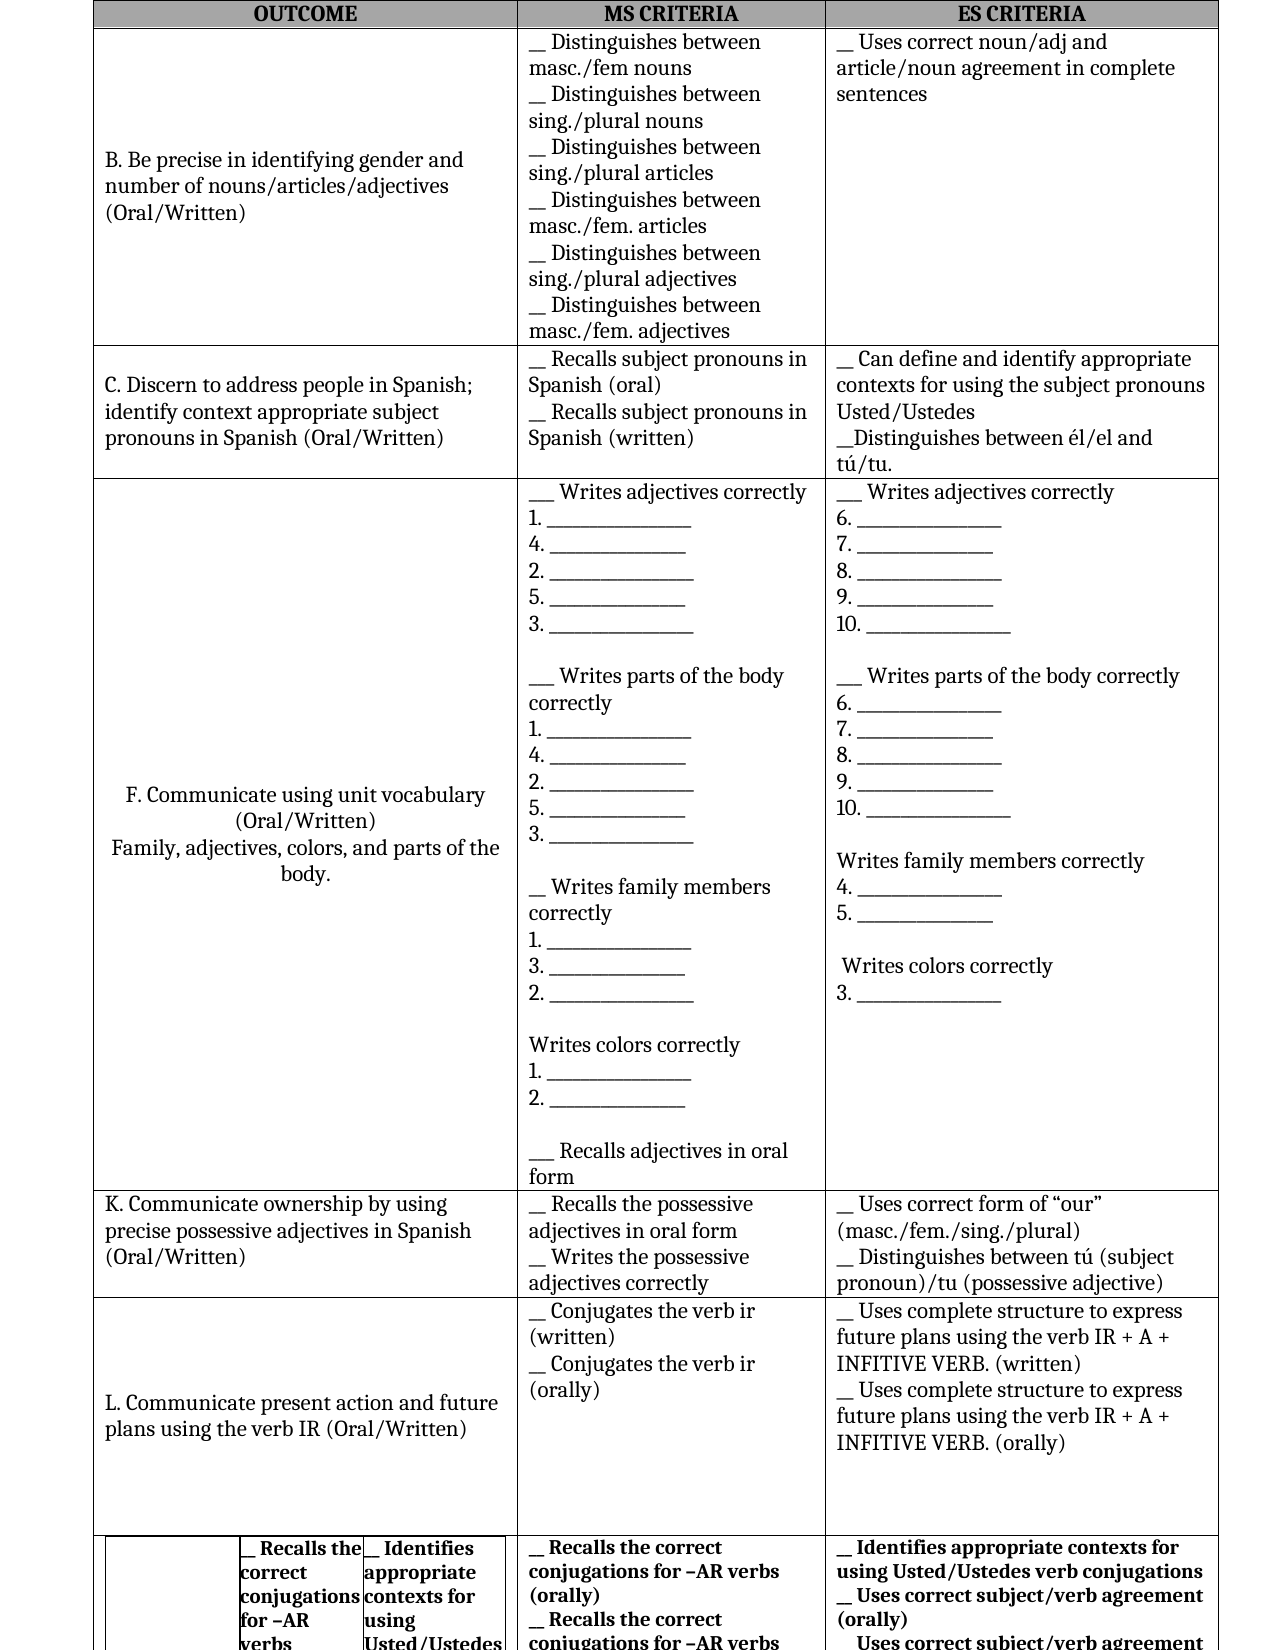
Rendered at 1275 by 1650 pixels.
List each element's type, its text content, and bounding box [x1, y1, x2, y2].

table_cell ___ Writes adjectives correctly 6. _________________ 7. ________________ 8. _________________ 9. ________________ 10. _________________ ___ Writes parts of the body correctly 6. _________________ 7. ________________ 8. _________________ 9. ________________ 10. _________________ Writes family members correctly 4. _________________ 5. ________________ Writes colors correctly 3. _________________ [826, 479, 1218, 1190]
table_cell __ Recalls subject pronouns in Spanish (oral) __ Recalls subject pronouns in Spanish (written) [518, 346, 825, 477]
table_cell __ Uses correct noun/adj and article/noun agreement in complete sentences [826, 29, 1218, 345]
table_cell __ Can define and identify appropriate contexts for using the subject pronouns Usted/Ustedes __Distinguishes between él/el and tú/tu. [826, 346, 1218, 477]
table_cell __ Recalls the possessive adjectives in oral form __ Writes the possessive adjectives correctly [518, 1191, 825, 1297]
table_header OUTCOME [94, 1, 517, 27]
table_cell [94, 1536, 105, 1650]
table_cell B. Be precise in identifying gender and number of nouns/articles/adjectives (Oral/Written) [94, 29, 517, 345]
table_cell __ Uses correct form of “our” (masc./fem./sing./plural) __ Distinguishes between tú (subject pronoun)/tu (possessive adjective) [826, 1191, 1218, 1297]
table_cell ___ Writes adjectives correctly 1. _________________ 4. ________________ 2. _________________ 5. ________________ 3. _________________ ___ Writes parts of the body correctly 1. _________________ 4. ________________ 2. _________________ 5. ________________ 3. _________________ __ Writes family members correctly 1. _________________ 3. ________________ 2. _________________ Writes colors correctly 1. _________________ 2. ________________ ___ Recalls adjectives in oral form [518, 479, 825, 1190]
table_cell __ Recalls the correct conjugations for –AR verbs (orally) __ Recalls the correct conjugations for –AR verbs (written) __ Recalls the correct conjugations for -ER, and –IR verbs (orally) __ Recalls the correct conjugations for -ER, and –IR verbs (written) [518, 1536, 825, 1650]
table_cell L. Communicate present action and future plans using the verb IR (Oral/Written) [94, 1298, 517, 1535]
table_cell F. Communicate using unit vocabulary (Oral/Written) Family, adjectives, colors, and parts of the body. [94, 479, 517, 1190]
table_header ES CRITERIA [826, 1, 1218, 27]
table_cell __ Conjugates the verb ir (written) __ Conjugates the verb ir (orally) [518, 1298, 825, 1535]
table_header MS CRITERIA [518, 1, 825, 27]
table_cell C. Discern to address people in Spanish; identify context appropriate subject pronouns in Spanish (Oral/Written) [94, 346, 517, 477]
table_cell __ Uses complete structure to express future plans using the verb IR + A + INFITIVE VERB. (written) __ Uses complete structure to express future plans using the verb IR + A + INFITIVE VERB. (orally) [826, 1298, 1218, 1535]
table_cell __ Identifies appropriate contexts for using Usted/Ustedes verb conjugations __ Uses correct subject/verb agreement (orally) __ Uses correct subject/verb agreement (written) [826, 1536, 1218, 1650]
table_cell __ Distinguishes between masc./fem nouns __ Distinguishes between sing./plural nouns __ Distinguishes between sing./plural articles __ Distinguishes between masc./fem. articles __ Distinguishes between sing./plural adjectives __ Distinguishes between masc./fem. adjectives [518, 29, 825, 345]
table_cell [506, 1536, 517, 1650]
table_cell K. Communicate ownership by using precise possessive adjectives in Spanish (Oral/Written) [94, 1191, 517, 1297]
